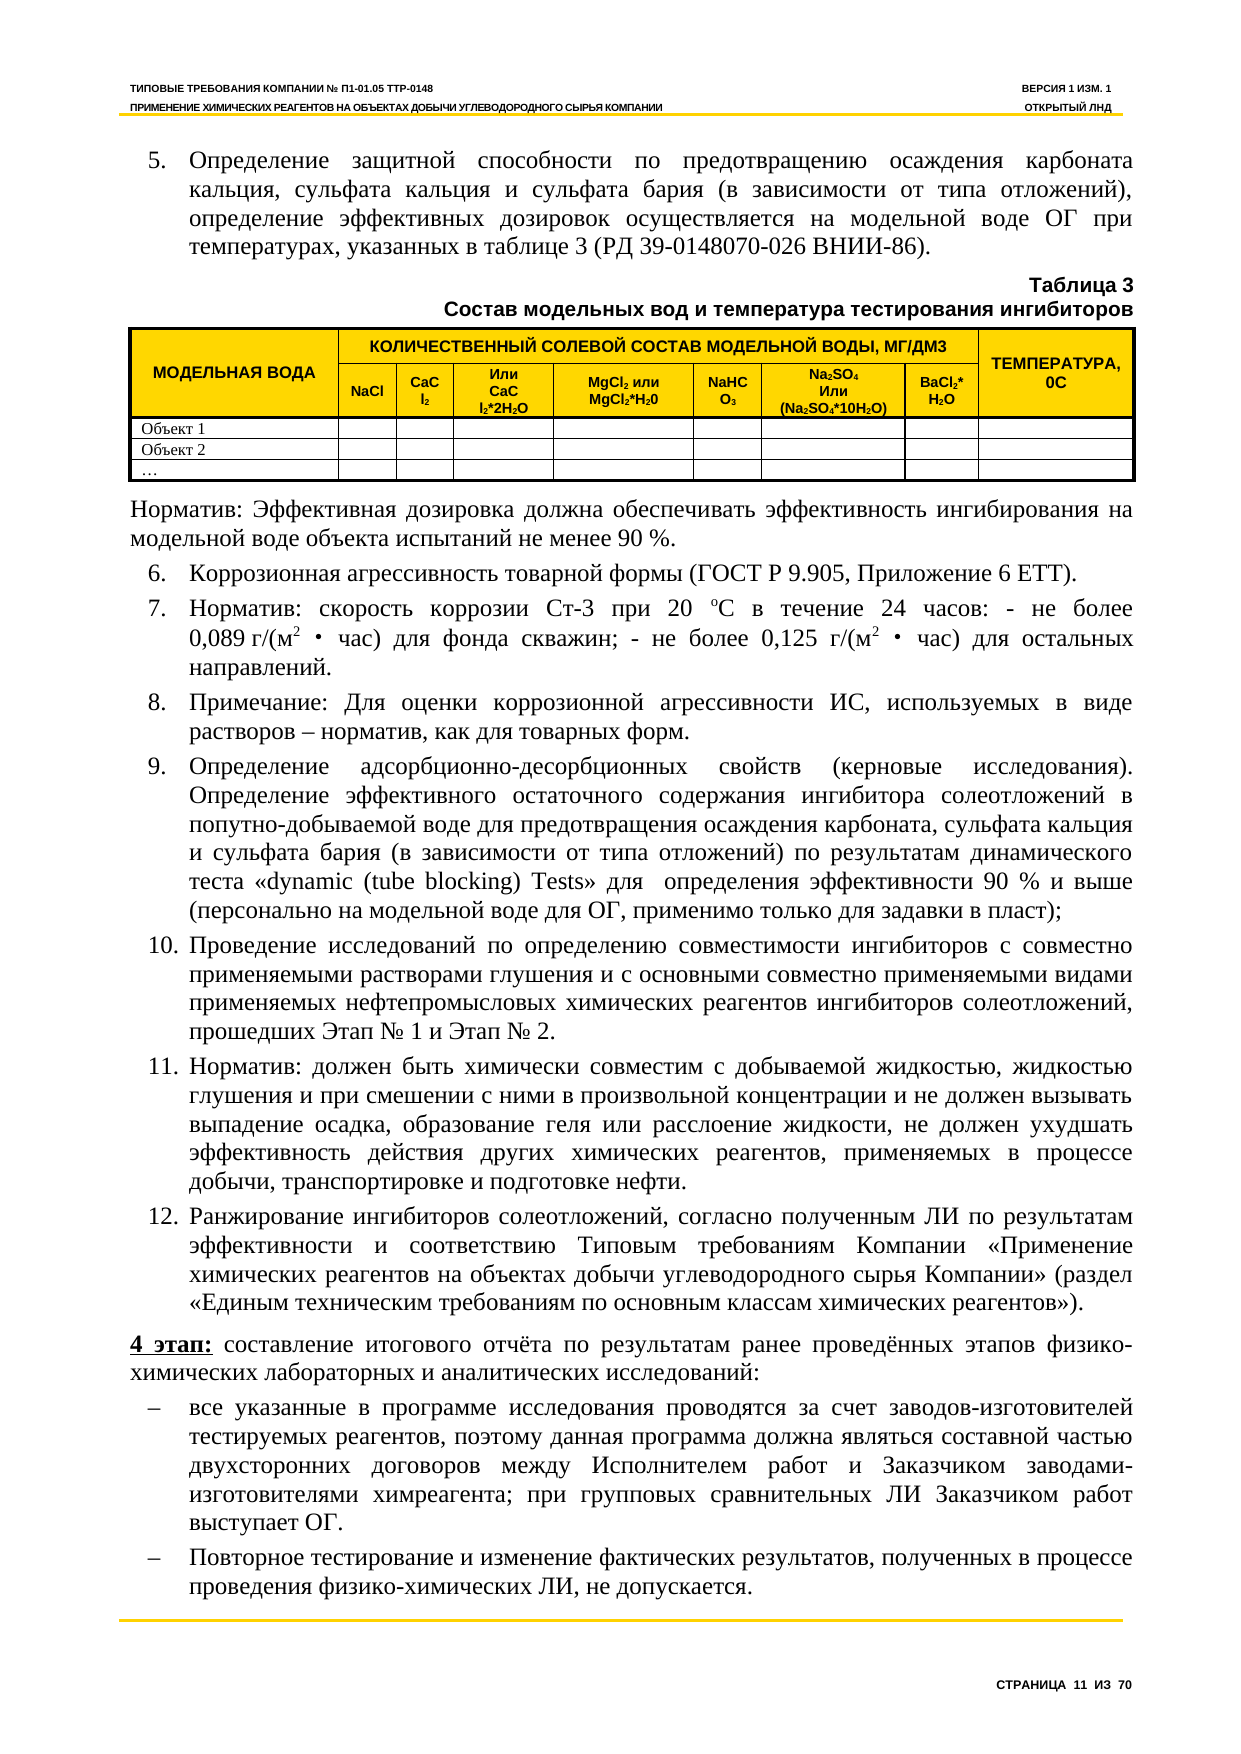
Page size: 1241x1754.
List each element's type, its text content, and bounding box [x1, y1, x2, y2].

list Норматив: скорость коррозии Ст-3 при 20 оС в течение 24 часов: - не более 0,089 г/(м2・час) для фонда скважин; - не более 0,125 г/(м2・час) для остальных направлений. [148, 593, 1134, 681]
table_cell [339, 419, 396, 438]
table_cell MgCl2 или MgCl2*H20 [554, 364, 693, 416]
table_cell [554, 460, 693, 479]
table_cell [906, 419, 978, 438]
table_cell Na2SO4 Или (Na2SO4*10H2O) [762, 364, 904, 416]
table_cell [762, 439, 904, 458]
table_cell [339, 439, 396, 458]
table_cell NaHCO3 [694, 364, 761, 416]
table_cell [694, 439, 761, 458]
table_cell [454, 419, 553, 438]
table_cell CaCl2 [397, 364, 453, 416]
text Состав модельных вод и температура тестирования ингибиторов [186, 297, 1134, 321]
text Норматив: Эффективная дозировка должна обеспечивать эффективность ингибирования на модельной воде объекта испытаний не менее 90 %. [130, 494, 1134, 552]
text 4 этап: составление итогового отчёта по результатам ранее проведённых этапов физико- химических лабораторных и аналитических исследований: [130, 1329, 1134, 1386]
table_cell [694, 419, 761, 438]
table_cell [397, 419, 453, 438]
list Коррозионная агрессивность товарной формы (ГОСТ Р 9.905, Приложение 6 ЕТТ). [148, 558, 1134, 587]
table_cell [454, 460, 553, 479]
table_cell [397, 460, 453, 479]
list Повторное тестирование и изменение фактических результатов, полученных в процессе проведения физико-химических ЛИ, не допускается. [148, 1542, 1134, 1600]
table_cell [762, 419, 904, 438]
list Норматив: должен быть химически совместим с добываемой жидкостью, жидкостью глушения и при смешении с ними в произвольной концентрации и не должен вызывать выпадение осадка, образование геля или расслоение жидкости, не должен ухудшать эффективность действия других химических реагентов, применяемых в процессе добычи, транспортировке и подготовке нефти. [148, 1051, 1134, 1195]
table_cell [397, 439, 453, 458]
table_cell BaCl2* H2O [906, 364, 978, 416]
table_cell NaCl [339, 364, 396, 416]
table_cell [979, 460, 1132, 479]
table_cell [979, 439, 1132, 458]
table_cell [694, 460, 761, 479]
table_cell [906, 460, 978, 479]
table_cell [762, 460, 904, 479]
table_cell Или CaCl2*2H2O [454, 364, 553, 416]
table_cell [339, 460, 396, 479]
table_header МОДЕЛЬНАЯ ВОДА [132, 330, 338, 416]
text Таблица 3 [186, 273, 1134, 297]
list Определение защитной способности по предотвращению осаждения карбоната кальция, сульфата кальция и сульфата бария (в зависимости от типа отложений), определение эффективных дозировок осуществляется на модельной воде ОГ при температурах, указанных в таблице 3 (РД 39-0148070-026 ВНИИ-86). [148, 145, 1134, 260]
table_cell Объект 2 [132, 439, 338, 458]
list все указанные в программе исследования проводятся за счет заводов-изготовителей тестируемых реагентов, поэтому данная программа должна являться составной частью двухсторонних договоров между Исполнителем работ и Заказчиком заводами-изготовителями химреагента; при групповых сравнительных ЛИ Заказчиком работ выступает ОГ. [148, 1392, 1134, 1536]
table_header КОЛИЧЕСТВЕННЫЙ СОЛЕВОЙ СОСТАВ МОДЕЛЬНОЙ ВОДЫ, МГ/ДМ3 [339, 330, 978, 363]
table_cell [454, 439, 553, 458]
list Определение адсорбционно-десорбционных свойств (керновые исследования). Определение эффективного остаточного содержания ингибитора солеотложений в попутно-добываемой воде для предотвращения осаждения карбоната, сульфата кальция и сульфата бария (в зависимости от типа отложений) по результатам динамического теста «dynamic (tube blocking) Tests» для определения эффективности 90 % и выше (персонально на модельной воде для ОГ, применимо только для задавки в пласт); [148, 751, 1134, 924]
table_cell Объект 1 [132, 419, 338, 438]
table_cell [906, 439, 978, 458]
table_cell [979, 419, 1132, 438]
list Ранжирование ингибиторов солеотложений, согласно полученным ЛИ по результатам эффективности и соответствию Типовым требованиям Компании «Применение химических реагентов на объектах добычи углеводородного сырья Компании» (раздел «Единым техническим требованиям по основным классам химических реагентов»). [148, 1201, 1134, 1316]
list Проведение исследований по определению совместимости ингибиторов с совместно применяемыми растворами глушения и с основными совместно применяемыми видами применяемых нефтепромысловых химических реагентов ингибиторов солеотложений, прошедших Этап № 1 и Этап № 2. [148, 930, 1134, 1045]
table_cell … [132, 460, 338, 479]
table_cell [554, 419, 693, 438]
table_header ТЕМПЕРАТУРА, 0С [979, 330, 1132, 416]
table_cell [554, 439, 693, 458]
list Примечание: Для оценки коррозионной агрессивности ИС, используемых в виде растворов – норматив, как для товарных форм. [148, 687, 1134, 745]
